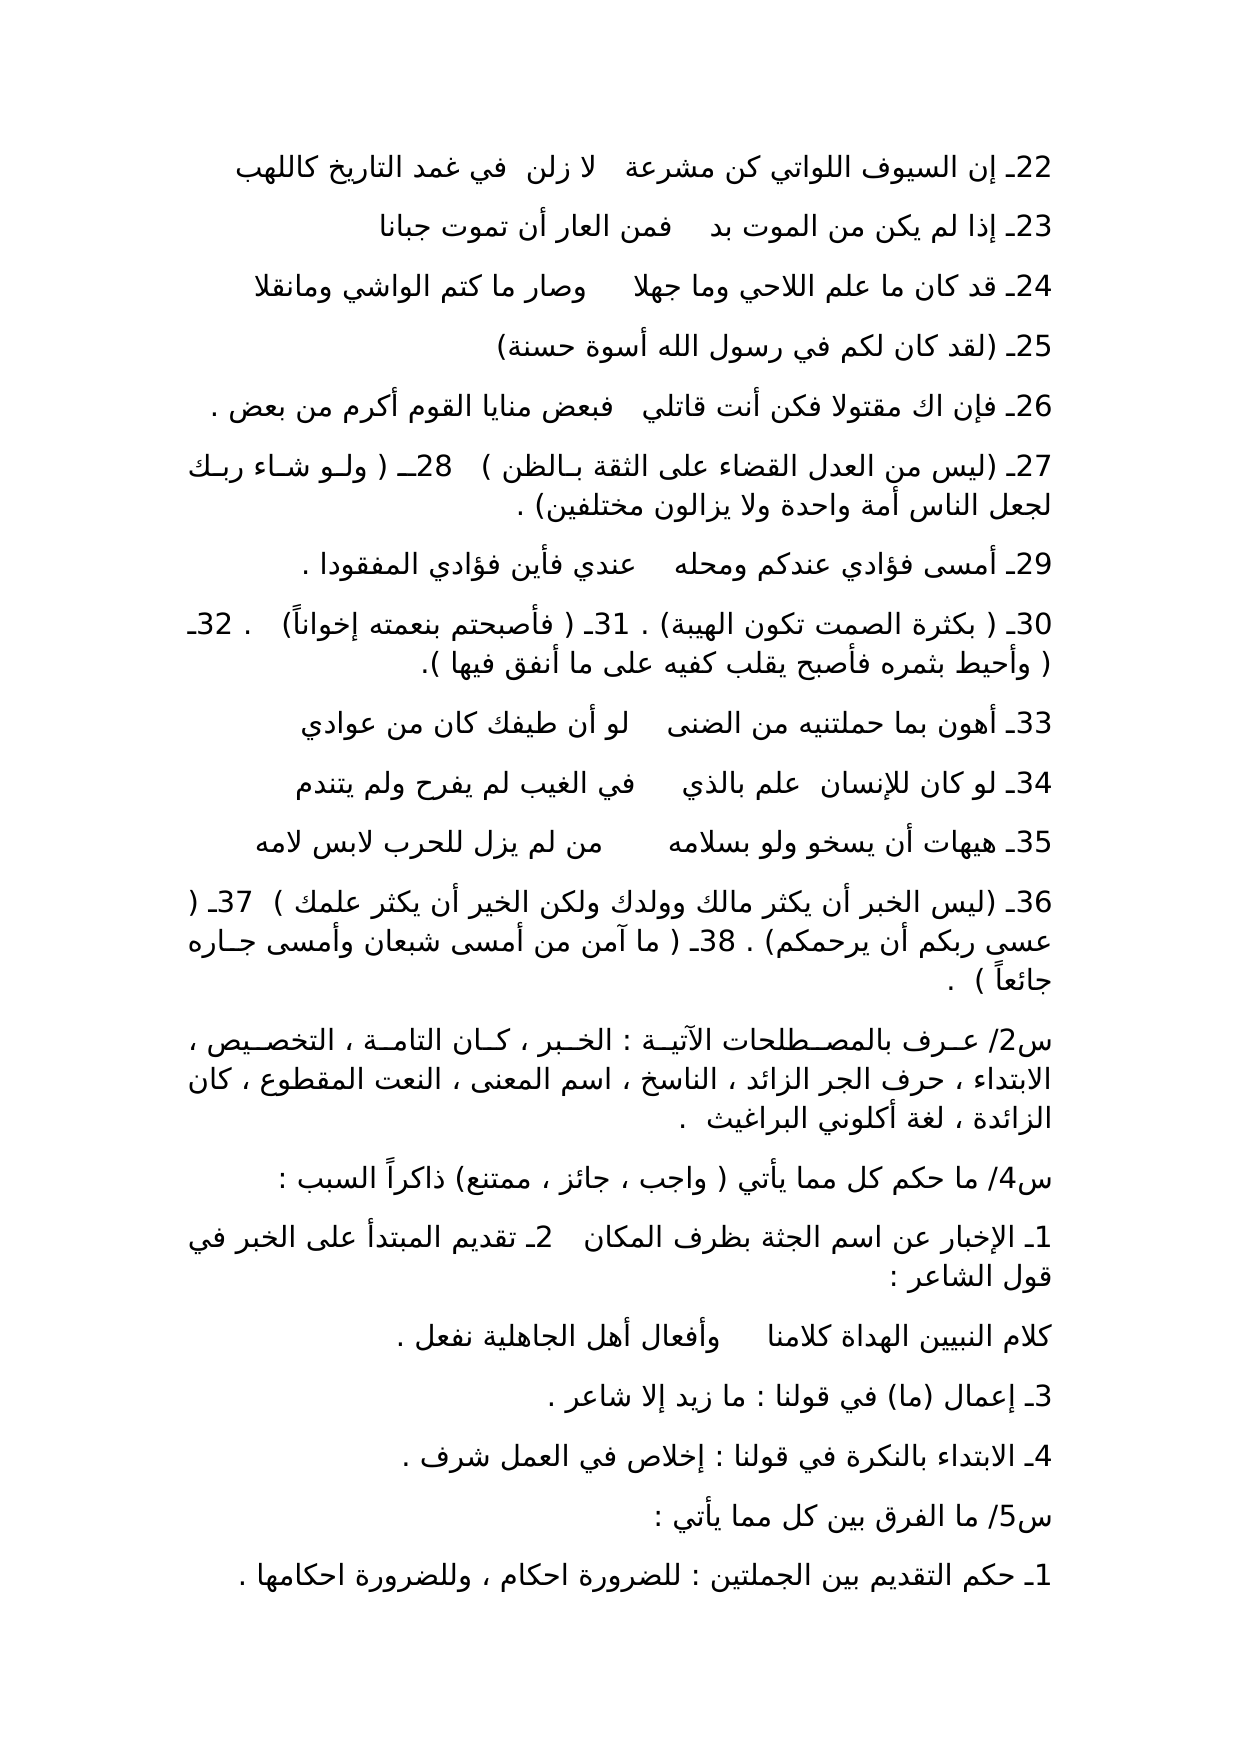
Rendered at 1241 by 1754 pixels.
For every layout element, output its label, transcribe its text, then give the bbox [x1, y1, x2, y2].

text 22ـ إن السيوف اللواتي كن مشرعة لا زلن في غمد التاريخ كاللهب [187, 150, 1053, 184]
text 3ـ إعمال (ما) في قولنا : ما زيد إلا شاعر . [187, 1379, 1053, 1413]
text 26ـ فإن اك مقتولا فكن أنت قاتلي فبعض منايا القوم أكرم من بعض . [187, 389, 1053, 423]
text 4ـ الابتداء بالنكرة في قولنا : إخلاص في العمل شرف . [187, 1439, 1053, 1473]
text 23ـ إذا لم يكن من الموت بد فمن العار أن تموت جبانا [187, 210, 1053, 244]
text س5/ ما الفرق بين كل مما يأتي : [187, 1499, 1053, 1533]
text 25ـ (لقد كان لكم في رسول الله أسوة حسنة) [187, 329, 1053, 363]
text 30ـ ( بكثرة الصمت تكون الهيبة) . 31ـ ( فأصبحتم بنعمته إخواناً) . 32ـ ( وأحيط بثمره فأصبح يقلب كفيه على ما أنفق فيها ). [187, 607, 1053, 680]
text كلام النبيين الهداة كلامنا وأفعال أهل الجاهلية نفعل . [187, 1319, 1053, 1353]
text 34ـ لو كان للإنسان علم بالذي في الغيب لم يفرح ولم يتندم [187, 766, 1053, 800]
text 27ـ (ليس من العدل القضاء على الثقة بالظن ) 28ـ ( ولو شاء ربك لجعل الناس أمة واحدة ولا يزالون مختلفين) . [187, 449, 1053, 522]
text 24ـ قد كان ما علم اللاحي وما جهلا وصار ما كتم الواشي ومانقلا [187, 269, 1053, 303]
text س4/ ما حكم كل مما يأتي ( واجب ، جائز ، ممتنع) ذاكراً السبب : [187, 1161, 1053, 1195]
text 29ـ أمسى فؤادي عندكم ومحله عندي فأين فؤادي المفقودا . [187, 548, 1053, 582]
text 1ـ حكم التقديم بين الجملتين : للضرورة احكام ، وللضرورة احكامها . [187, 1559, 1053, 1593]
text 35ـ هيهات أن يسخو ولو بسلامه من لم يزل للحرب لابس لامه [187, 826, 1053, 860]
text 36ـ (ليس الخبر أن يكثر مالك وولدك ولكن الخير أن يكثر علمك ) 37ـ ( عسى ربكم أن يرحمكم) . 38ـ ( ما آمن من أمسى شبعان وأمسى جاره جائعاً ) . [187, 886, 1053, 997]
text 33ـ أهون بما حملتنيه من الضنى لو أن طيفك كان من عوادي [187, 706, 1053, 740]
text س2/ عرف بالمصطلحات الآتية : الخبر ، كان التامة ، التخصيص ، الابتداء ، حرف الجر الزائد ، الناسخ ، اسم المعنى ، النعت المقطوع ، كان الزائدة ، لغة أكلوني البراغيث . [187, 1023, 1053, 1135]
text 1ـ الإخبار عن اسم الجثة بظرف المكان 2ـ تقديم المبتدأ على الخبر في قول الشاعر : [187, 1221, 1053, 1294]
